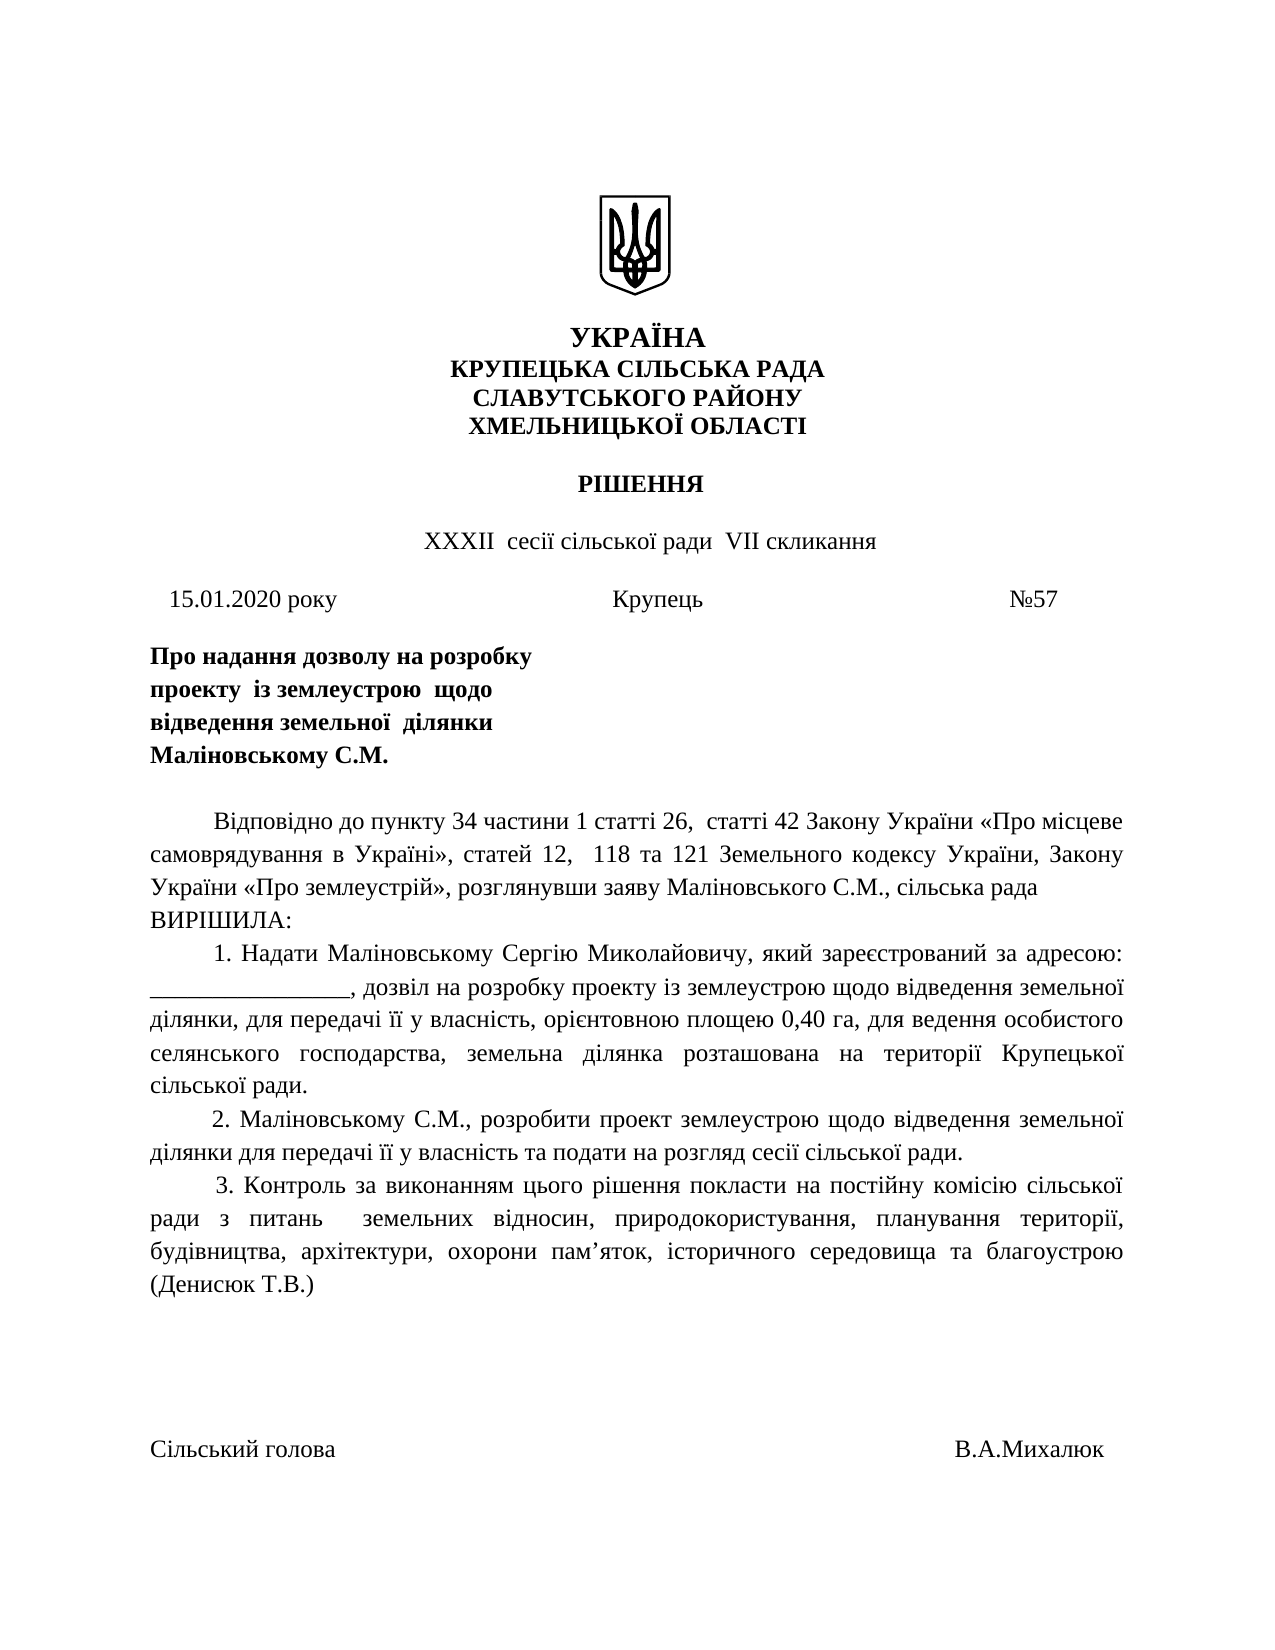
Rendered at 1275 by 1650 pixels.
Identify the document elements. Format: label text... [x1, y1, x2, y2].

text ХХХІІ сесії сільської ради VІІ скликання [150, 526, 1125, 555]
text РІШЕННЯ [150, 469, 1125, 498]
text Відповідно до пункту 34 частини 1 статті 26, статті 42 Закону України «Про місцеве самоврядування в Україні», статей 12, 118 та 121 Земельного кодексу України, Закону України «Про землеустрій», розглянувши заяву Маліновського С.М., сільська рада [150, 806, 1125, 901]
text Сільський голова В.А.Михалюк [150, 1434, 1125, 1463]
text відведення земельної ділянки [150, 707, 1125, 736]
text УКРАЇНА [150, 320, 1125, 354]
text СЛАВУТСЬКОГО РАЙОНУ [150, 383, 1125, 411]
text Маліновському С.М. [150, 740, 1125, 769]
text 3. Контроль за виконанням цього рішення покласти на постійну комісію сільської ради з питань земельних відносин, природокористування, планування території, будівництва, архітектури, охорони пам’яток, історичного середовища та благоустрою (Денисюк Т.В.) [150, 1170, 1125, 1297]
text Про надання дозволу на розробку [150, 641, 1125, 670]
text 1. Надати Маліновському Сергію Миколайовичу, який зареєстрований за адресою: ________________, дозвіл на розробку проекту із землеустрою щодо відведення земельної ділянки, для передачі її у власність, орієнтовною площею 0,40 га, для ведення особистого селянського господарства, земельна ділянка розташована на території Крупецької сільської ради. [150, 938, 1125, 1099]
text 15.01.2020 року Крупець №57 [150, 584, 1125, 613]
text ВИРІШИЛА: [150, 906, 1125, 934]
text 2. Маліновському С.М., розробити проект землеустрою щодо відведення земельної ділянки для передачі її у власність та подати на розгляд сесії сільської ради. [150, 1104, 1125, 1165]
text проекту із землеустрою щодо [150, 674, 1125, 703]
text КРУПЕЦЬКА СІЛЬСЬКА РАДА [150, 354, 1125, 383]
text ХМЕЛЬНИЦЬКОЇ ОБЛАСТІ [150, 411, 1125, 440]
